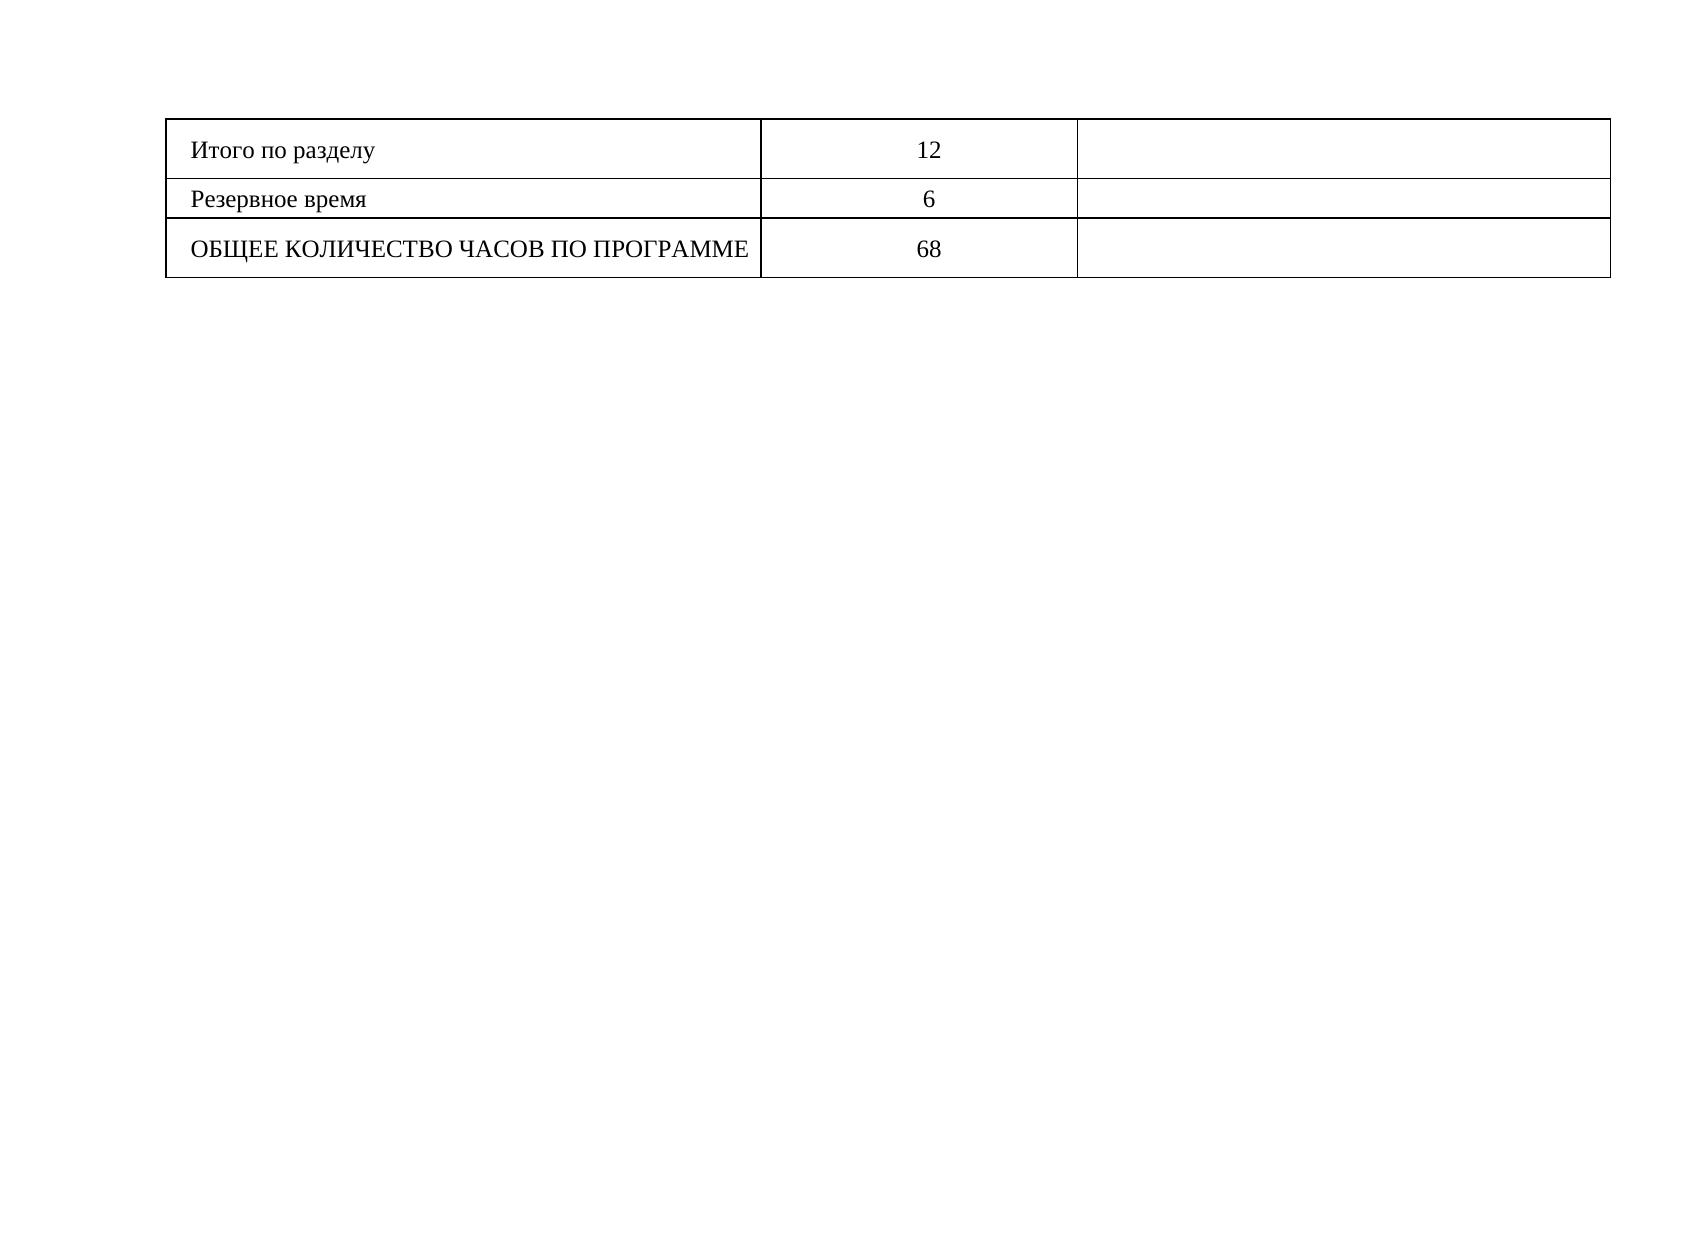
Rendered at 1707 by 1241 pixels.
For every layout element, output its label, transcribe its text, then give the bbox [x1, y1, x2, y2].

table_cell 68 [762, 219, 1077, 276]
table_cell Итого по разделу [167, 120, 760, 178]
table_cell 12 [762, 120, 1077, 178]
table_cell [1078, 179, 1610, 217]
table_cell [1078, 219, 1610, 276]
table_cell 6 [762, 179, 1077, 217]
table_cell Резервное время [167, 179, 760, 217]
table_cell [1078, 120, 1610, 178]
table_cell ОБЩЕЕ КОЛИЧЕСТВО ЧАСОВ ПО ПРОГРАММЕ [167, 219, 760, 276]
